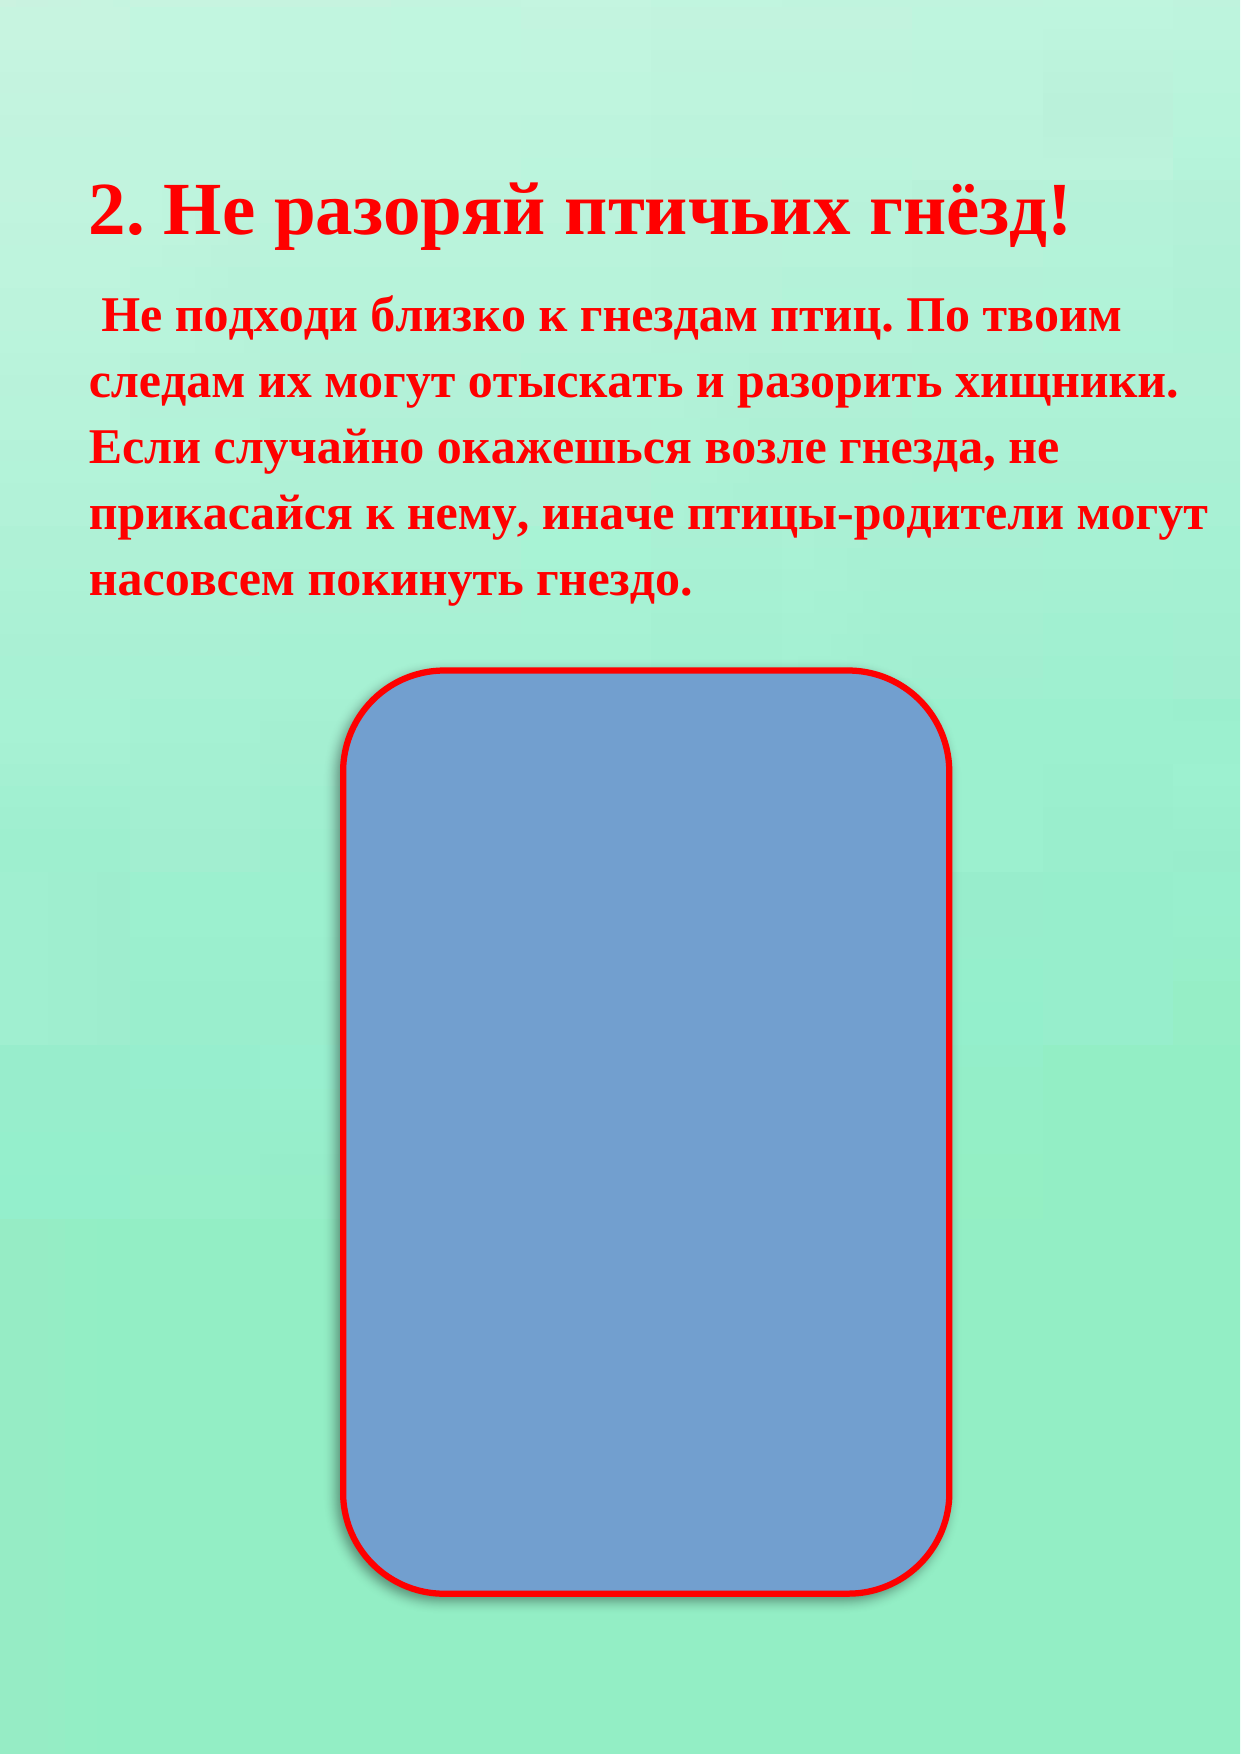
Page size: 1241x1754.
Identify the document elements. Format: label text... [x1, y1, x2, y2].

picture [0, 0, 1241, 1754]
text Не подходи близко к гнездам птиц. По твоим следам их могут отыскать и разорить хищники. Если случайно окажешься возле гнезда, не прикасайся к нему, иначе птицы-родители могут насовсем покинуть гнездо. [88, 284, 1211, 606]
text 2. Не разоряй птичьих гнёзд! [88, 164, 1211, 251]
